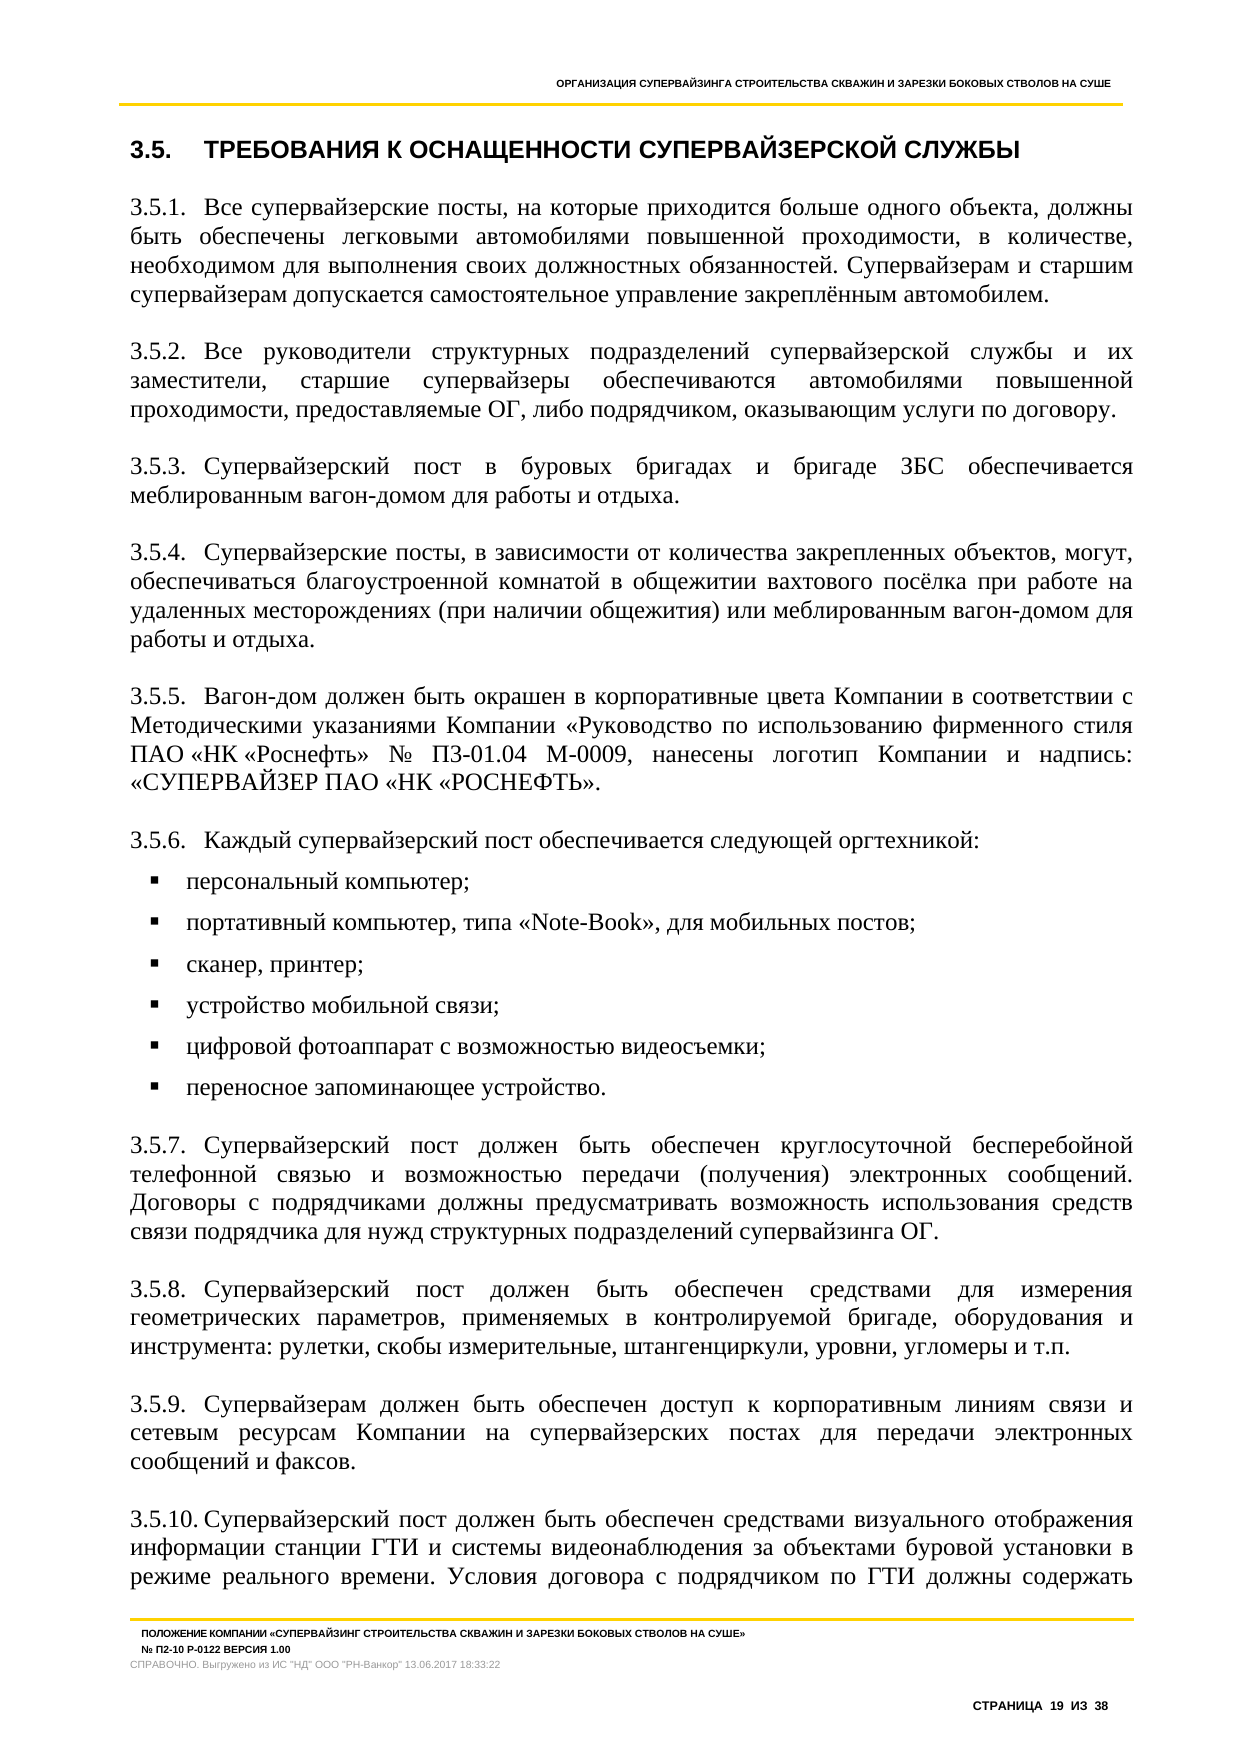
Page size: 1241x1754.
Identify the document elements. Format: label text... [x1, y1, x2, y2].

list сканер, принтер; [149, 949, 1134, 977]
list Каждый супервайзерский пост обеспечивается следующей оргтехникой: [130, 825, 1134, 854]
list персональный компьютер; [149, 866, 1134, 895]
list переносное запоминающее устройство. [149, 1072, 1134, 1101]
list ТРЕБОВАНИЯ К ОСНАЩЕННОСТИ СУПЕРВАЙЗЕРСКОЙ СЛУЖБЫ [130, 135, 1134, 164]
list Супервайзерский пост должен быть обеспечен средствами для измерения геометрических параметров, применяемых в контролируемой бригаде, оборудования и инструмента: рулетки, скобы измерительные, штангенциркули, уровни, угломеры и т.п. [130, 1274, 1134, 1360]
list Супервайзерам должен быть обеспечен доступ к корпоративным линиям связи и сетевым ресурсам Компании на супервайзерских постах для передачи электронных сообщений и факсов. [130, 1389, 1134, 1475]
list портативный компьютер, типа «Note-Book», для мобильных постов; [149, 907, 1134, 936]
list Супервайзерские посты, в зависимости от количества закрепленных объектов, могут, обеспечиваться благоустроенной комнатой в общежитии вахтового посёлка при работе на удаленных месторождениях (при наличии общежития) или меблированным вагон-домом для работы и отдыха. [130, 537, 1134, 652]
list Супервайзерский пост должен быть обеспечен круглосуточной бесперебойной телефонной связью и возможностью передачи (получения) электронных сообщений. Договоры с подрядчиками должны предусматривать возможность использования средств связи подрядчика для нужд структурных подразделений супервайзинга ОГ. [130, 1130, 1134, 1245]
list Супервайзерский пост в буровых бригадах и бригаде ЗБС обеспечивается меблированным вагон-домом для работы и отдыха. [130, 451, 1134, 509]
list Вагон-дом должен быть окрашен в корпоративные цвета Компании в соответствии с Методическими указаниями Компании «Руководство по использованию фирменного стиля ПАО «НК «Роснефть» № П3-01.04 М-0009, нанесены логотип Компании и надпись: «СУПЕРВАЙЗЕР ПАО «НК «РОСНЕФТЬ». [130, 681, 1134, 796]
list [130, 1504, 1134, 1590]
list устройство мобильной связи; [149, 990, 1134, 1019]
list цифровой фотоаппарат с возможностью видеосъемки; [149, 1031, 1134, 1060]
list Все руководители структурных подразделений супервайзерской службы и их заместители, старшие супервайзеры обеспечиваются автомобилями повышенной проходимости, предоставляемые ОГ, либо подрядчиком, оказывающим услуги по договору. [130, 336, 1134, 422]
list Все супервайзерские посты, на которые приходится больше одного объекта, должны быть обеспечены легковыми автомобилями повышенной проходимости, в количестве, необходимом для выполнения своих должностных обязанностей. Супервайзерам и старшим супервайзерам допускается самостоятельное управление закреплённым автомобилем. [130, 192, 1134, 307]
